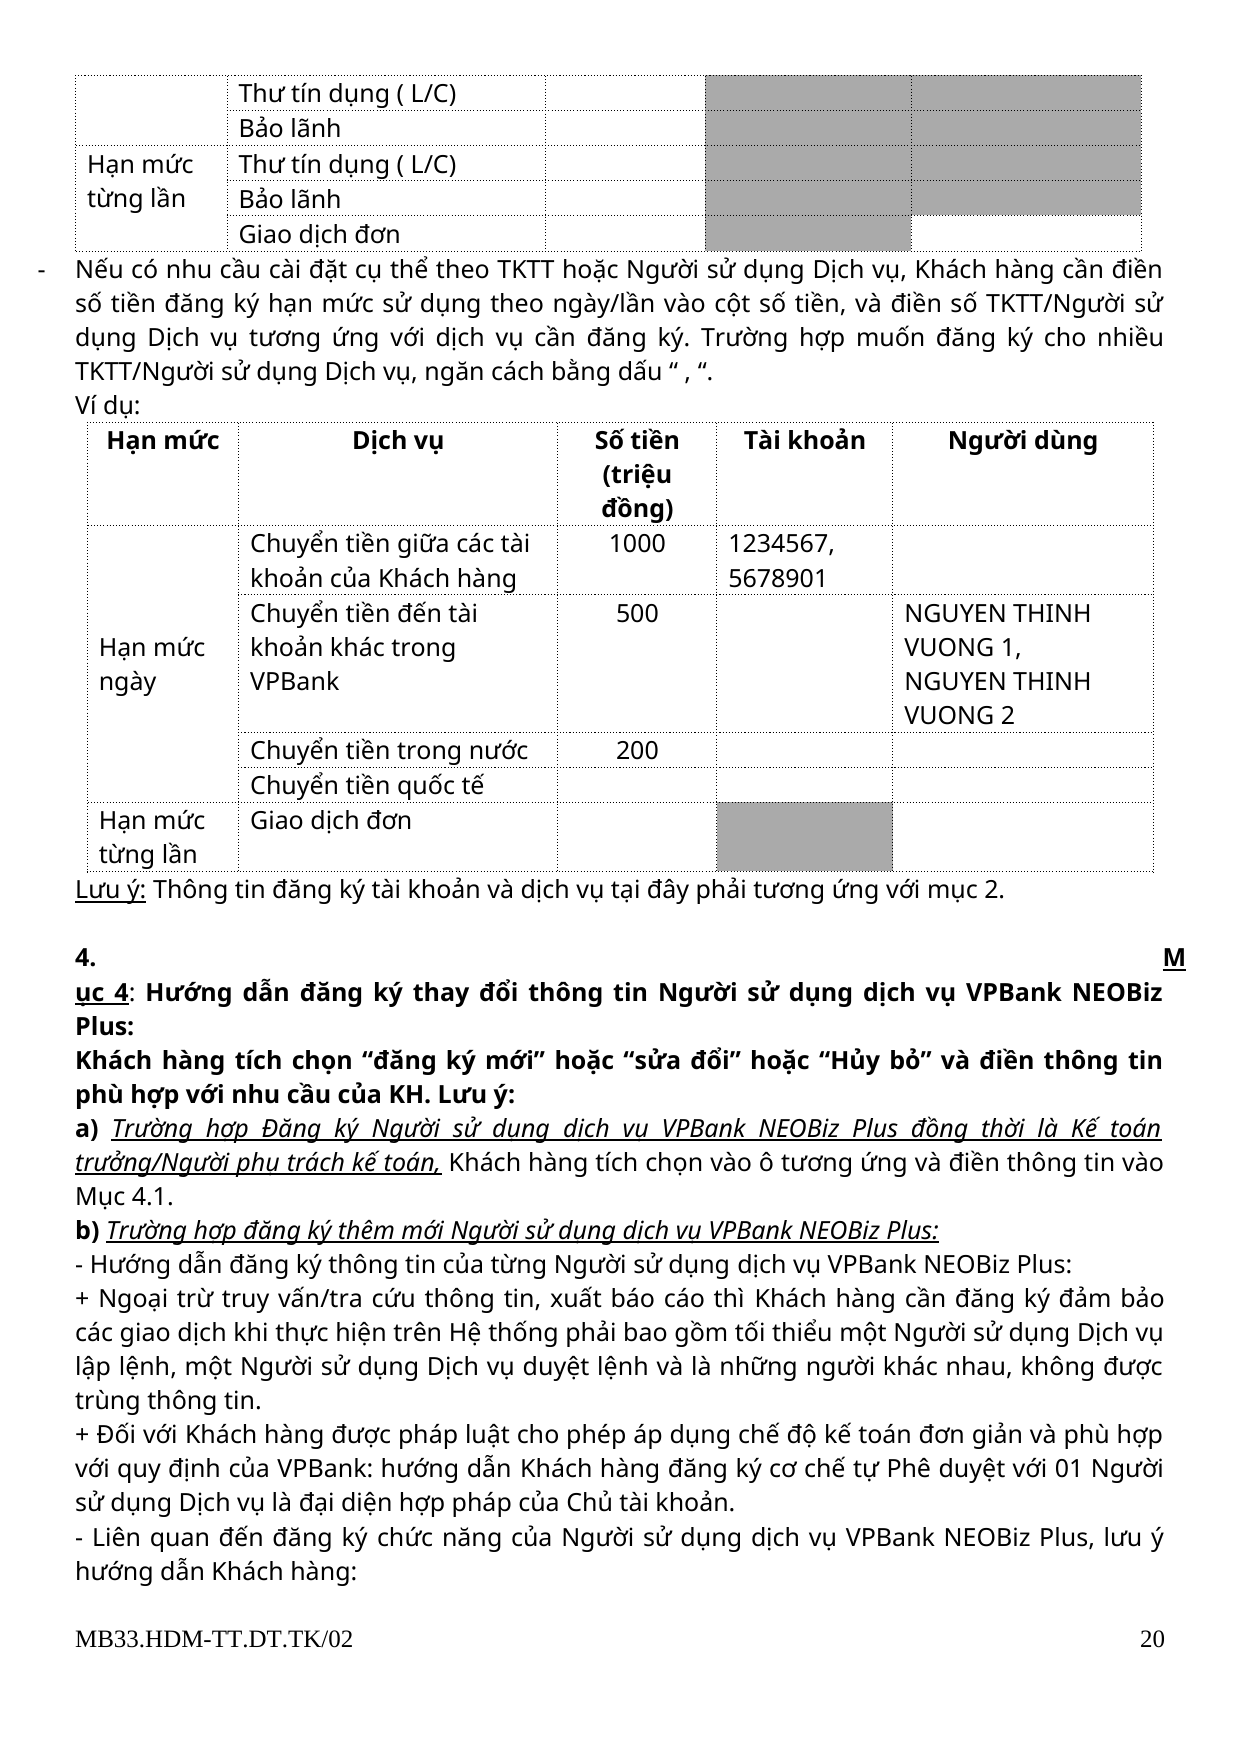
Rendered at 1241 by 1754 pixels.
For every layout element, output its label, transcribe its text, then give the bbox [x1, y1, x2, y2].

table_cell 500 [558, 594, 717, 732]
table_cell [705, 215, 911, 251]
list - Hướng dẫn đăng ký thông tin của từng Người sử dụng dịch vụ VPBank NEOBiz Plus: [75, 1247, 1165, 1281]
list Nếu có nhu cầu cài đặt cụ thể theo TKTT hoặc Người sử dụng Dịch vụ, Khách hàng cần điền số tiền đăng ký hạn mức sử dụng theo ngày/lần vào cột số tiền, và điền số TKTT/Người sử dụng Dịch vụ tương ứng với dịch vụ cần đăng ký. Trường hợp muốn đăng ký cho nhiều TKTT/Người sử dụng Dịch vụ, ngăn cách bằng dấu “ , “. [37, 252, 1165, 388]
table_cell [717, 732, 893, 767]
table_cell Thư tín dụng ( L/C) [227, 75, 546, 110]
table_cell Hạn mức từng lần [76, 145, 227, 251]
table_cell 1234567, 5678901 [717, 525, 893, 594]
table_cell Bảo lãnh [227, 110, 546, 145]
table_cell [558, 802, 717, 871]
table_cell Giao dịch đơn [239, 802, 557, 871]
list b) Trường hợp đăng ký thêm mới Người sử dụng dịch vụ VPBank NEOBiz Plus: [75, 1213, 1165, 1247]
list Mục 4: Hướng dẫn đăng ký thay đổi thông tin Người sử dụng dịch vụ VPBank NEOBiz Plus: [75, 940, 1165, 1042]
table_cell [705, 110, 911, 145]
table_cell [893, 767, 1153, 802]
table_cell [911, 75, 1141, 110]
text Lưu ý: Thông tin đăng ký tài khoản và dịch vụ tại đây phải tương ứng với mục 2. [75, 872, 1165, 906]
table_cell [911, 215, 1141, 251]
table_cell Chuyển tiền quốc tế [239, 767, 557, 802]
table_cell 200 [558, 732, 717, 767]
table_cell Chuyển tiền đến tài khoản khác trong VPBank [239, 594, 557, 732]
table_cell [717, 802, 893, 871]
table_cell Thư tín dụng ( L/C) [227, 145, 546, 180]
table_cell [893, 802, 1153, 871]
table_header Số tiền (triệu đồng) [558, 422, 717, 525]
table_cell [911, 110, 1141, 145]
table_cell Hạn mức ngày [87, 525, 239, 802]
table_cell [558, 767, 717, 802]
table_cell [911, 145, 1141, 180]
text + Đối với Khách hàng được pháp luật cho phép áp dụng chế độ kế toán đơn giản và phù hợp với quy định của VPBank: hướng dẫn Khách hàng đăng ký cơ chế tự Phê duyệt với 01 Người sử dụng Dịch vụ là đại diện hợp pháp của Chủ tài khoản. [75, 1417, 1165, 1519]
table_header Dịch vụ [239, 422, 557, 525]
table_cell [893, 732, 1153, 767]
table_cell Hạn mức từng lần [87, 802, 239, 871]
table_cell Chuyển tiền giữa các tài khoản của Khách hàng [239, 525, 557, 594]
table_cell [911, 180, 1141, 215]
table_header Tài khoản [717, 422, 893, 525]
table_cell NGUYEN THINH VUONG 1, NGUYEN THINH VUONG 2 [893, 594, 1153, 732]
table_cell Chuyển tiền trong nước [239, 732, 557, 767]
text - Liên quan đến đăng ký chức năng của Người sử dụng dịch vụ VPBank NEOBiz Plus, lưu ý hướng dẫn Khách hàng: [75, 1519, 1165, 1587]
list Ví dụ: [75, 388, 1165, 422]
table_cell Giao dịch đơn [227, 215, 546, 251]
table_cell [546, 145, 705, 180]
text + Ngoại trừ truy vấn/tra cứu thông tin, xuất báo cáo thì Khách hàng cần đăng ký đảm bảo các giao dịch khi thực hiện trên Hệ thống phải bao gồm tối thiểu một Người sử dụng Dịch vụ lập lệnh, một Người sử dụng Dịch vụ duyệt lệnh và là những người khác nhau, không được trùng thông tin. [75, 1281, 1165, 1417]
table_cell [546, 215, 705, 251]
table_cell [705, 180, 911, 215]
table_cell [546, 75, 705, 110]
table_cell [705, 145, 911, 180]
table_cell Bảo lãnh [227, 180, 546, 215]
table_cell [546, 110, 705, 145]
list Khách hàng tích chọn “đăng ký mới” hoặc “sửa đổi” hoặc “Hủy bỏ” và điền thông tin phù hợp với nhu cầu của KH. Lưu ý: [75, 1042, 1165, 1110]
table_cell [717, 767, 893, 802]
table_header Người dùng [893, 422, 1153, 525]
table_cell 1000 [558, 525, 717, 594]
table_header Hạn mức [87, 422, 239, 525]
table_cell [546, 180, 705, 215]
table_cell [893, 525, 1153, 594]
table_cell [717, 594, 893, 732]
table_cell [705, 75, 911, 110]
list a) Trường hợp Đăng ký Người sử dụng dịch vụ VPBank NEOBiz Plus đồng thời là Kế toán trưởng/Người phụ trách kế toán, Khách hàng tích chọn vào ô tương ứng và điền thông tin vào Mục 4.1. [75, 1110, 1165, 1213]
